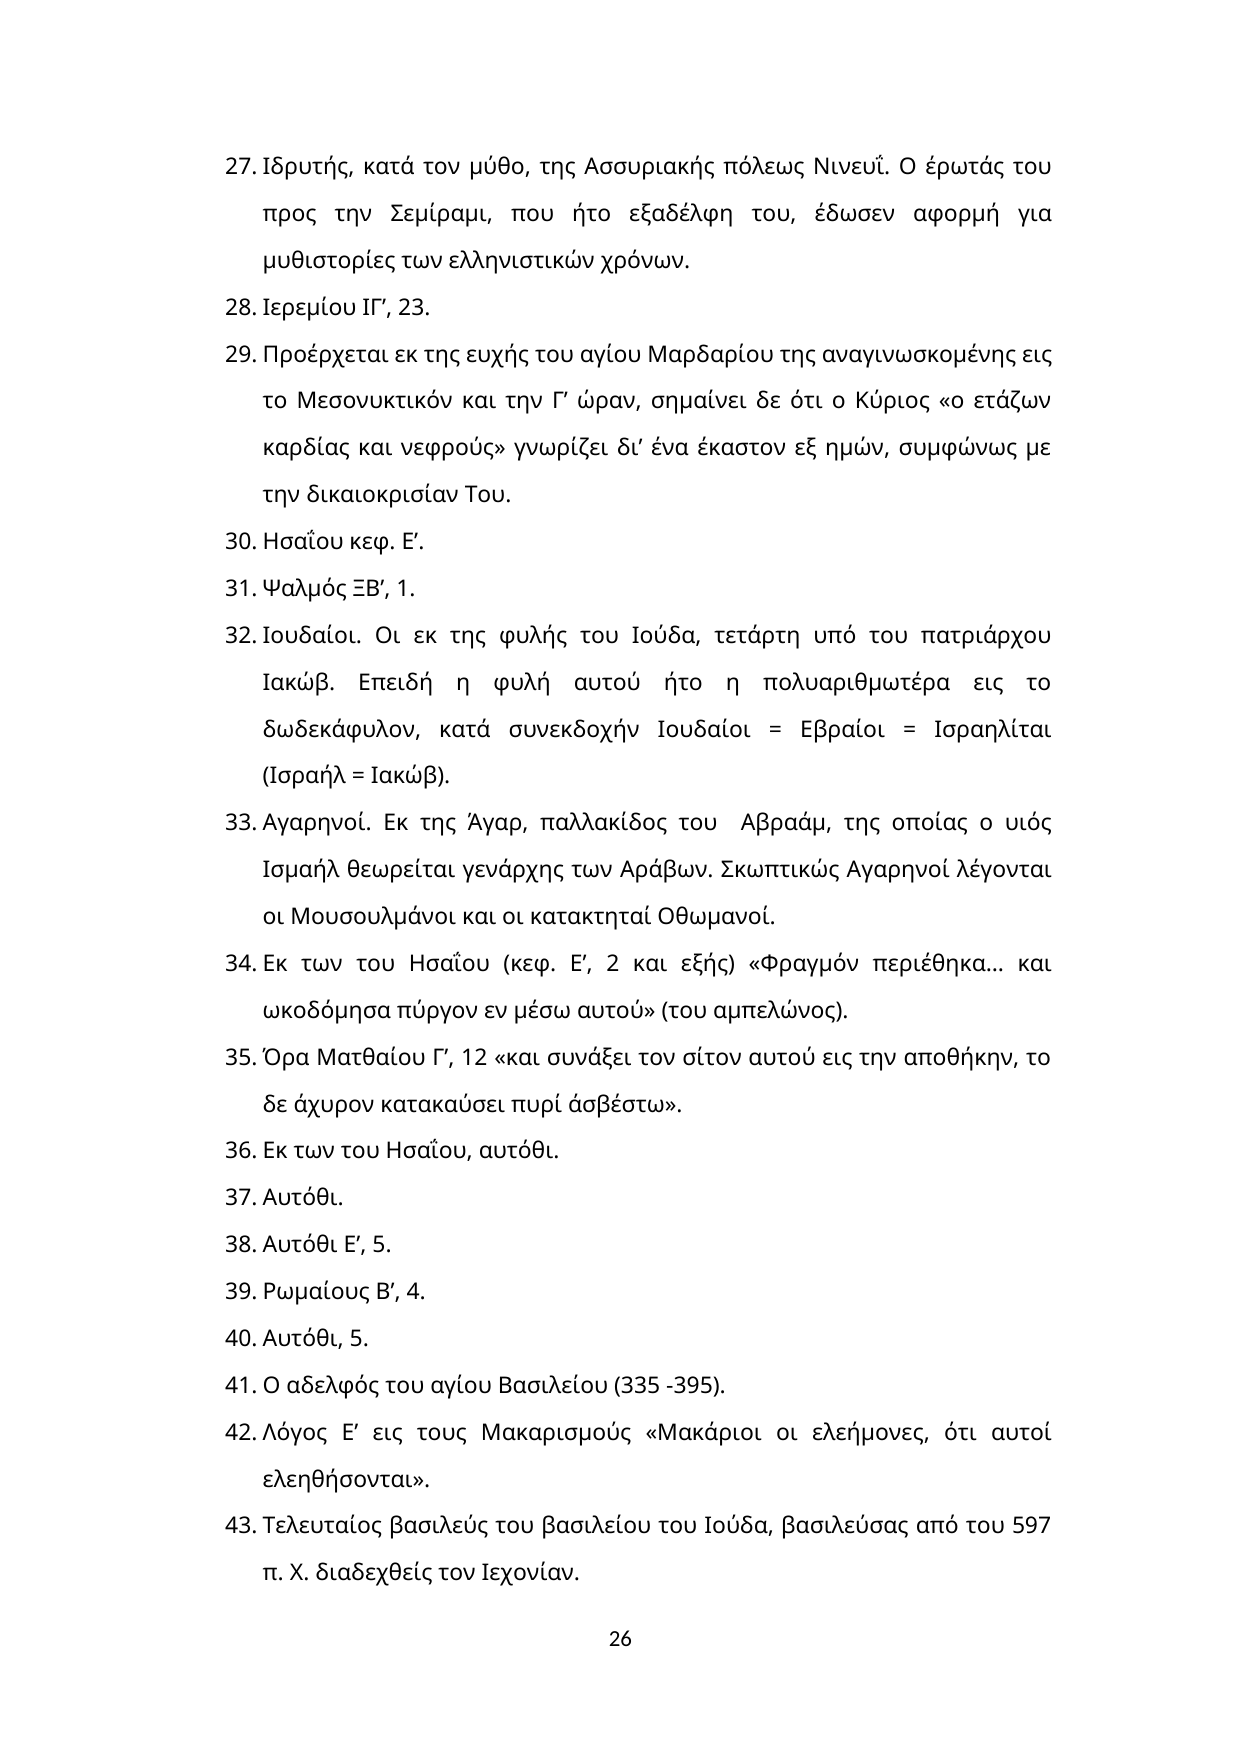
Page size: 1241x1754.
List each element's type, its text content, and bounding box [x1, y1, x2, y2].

list Ησαΐου κεφ. Ε’. [225, 525, 1053, 556]
list Εκ των του Ησαΐου, αυτόθι. [225, 1134, 1053, 1166]
list Ιουδαίοι. Οι εκ της φυλής του Ιούδα, τετάρτη υπό του πατριάρχου Ιακώβ. Επειδή η φυλή αυτού ήτο η πολυαριθμωτέρα εις το δωδεκάφυλον, κατά συνεκδοχήν Ιουδαίοι = Εβραίοι = Ισραηλίται (Ισραήλ = Ιακώβ). [225, 619, 1053, 791]
list Αυτόθι. [225, 1181, 1053, 1212]
list Προέρχεται εκ της ευχής του αγίου Μαρδαρίου της αναγινωσκομένης εις το Μεσονυκτικόν και την Γ’ ώραν, σημαίνει δε ότι ο Κύριος «ο ετάζων καρδίας και νεφρούς» γνωρίζει δι’ ένα έκαστον εξ ημών, συμφώνως με την δικαιοκρισίαν Του. [225, 337, 1053, 509]
list Λόγος Ε’ εις τους Μακαρισμούς «Μακάριοι οι ελεήμονες, ότι αυτοί ελεηθήσονται». [225, 1416, 1053, 1494]
list Ψαλμός ΞΒ’, 1. [225, 572, 1053, 603]
list Τελευταίος βασιλεύς του βασιλείου του Ιούδα, βασιλεύσας από του 597 π. Χ. διαδεχθείς τον Ιεχονίαν. [225, 1509, 1053, 1587]
list Αυτόθι Ε’, 5. [225, 1228, 1053, 1259]
list Αυτόθι, 5. [225, 1322, 1053, 1353]
list Ιερεμίου ΙΓ’, 23. [225, 291, 1053, 322]
list Όρα Ματθαίου Γ’, 12 «και συνάξει τον σίτον αυτού εις την αποθήκην, το δε άχυρον κατακαύσει πυρί άσβέστω». [225, 1041, 1053, 1119]
list Ιδρυτής, κατά τον μύθο, της Ασσυριακής πόλεως Νινευΐ. Ο έρωτάς του προς την Σεμίραμι, που ήτο εξαδέλφη του, έδωσεν αφορμή για μυθιστορίες των ελληνιστικών χρόνων. [225, 150, 1053, 275]
list Ρωμαίους Β’, 4. [225, 1275, 1053, 1306]
list Αγαρηνοί. Εκ της Άγαρ, παλλακίδος του Αβραάμ, της οποίας ο υιός Ισμαήλ θεωρείται γενάρχης των Αράβων. Σκωπτικώς Αγαρηνοί λέγονται οι Μουσουλμάνοι και οι κατακτηταί Οθωμανοί. [225, 806, 1053, 931]
list Εκ των του Ησαΐου (κεφ. Ε’, 2 και εξής) «Φραγμόν περιέθηκα… και ωκοδόμησα πύργον εν μέσω αυτού» (του αμπελώνος). [225, 947, 1053, 1025]
list Ο αδελφός του αγίου Βασιλείου (335 -395). [225, 1369, 1053, 1400]
